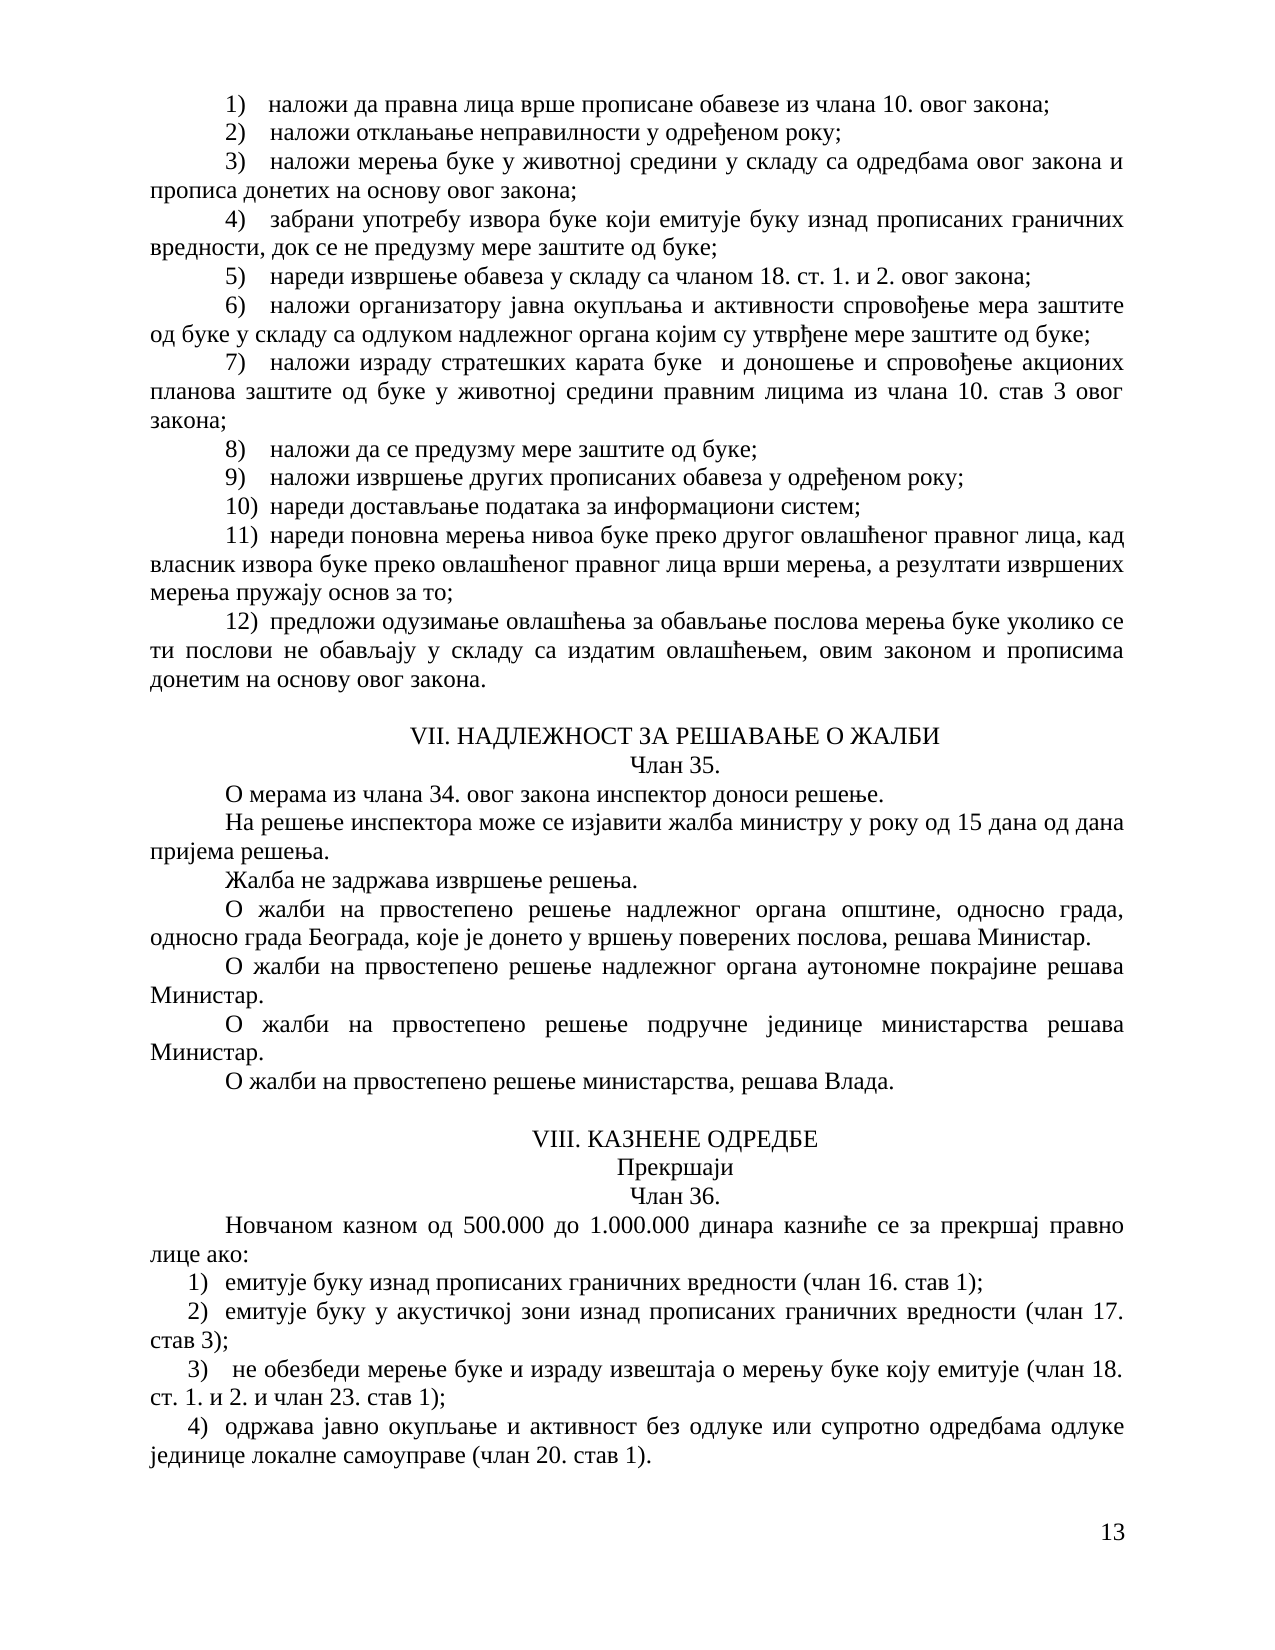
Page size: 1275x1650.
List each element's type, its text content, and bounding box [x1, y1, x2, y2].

text VIII. КАЗНЕНЕ ОДРЕДБЕ [150, 1124, 1125, 1152]
list наложи да се предузму мере заштите од буке; [150, 434, 1125, 462]
list наложи извршење других прописаних обавеза у одређеном року; [150, 462, 1125, 491]
text О жалби на првостепено решење министарства, решава Влада. [150, 1066, 1125, 1095]
list нареди достављање података за информациони систем; [150, 491, 1125, 520]
list наложи организатору јавна окупљања и активности спровођење мера заштите од буке у складу са одлуком надлежног органа којим су утврђене мере заштите од буке; [150, 290, 1125, 347]
text Прекршаји [150, 1152, 1125, 1181]
list не обезбеди мерење буке и израду извештаја о мерењу буке коју емитује (члан 18. ст. 1. и 2. и члан 23. став 1); [150, 1354, 1125, 1411]
text Члан 35. [150, 750, 1125, 779]
text Члан 36. [150, 1181, 1125, 1210]
text На решење инспектора може се изјавити жалба министру у року од 15 дана од дана пријема решења. [150, 807, 1125, 865]
list наложи мерења буке у животној средини у складу са одредбама овог закона и прописа донетих на основу овог закона; [150, 146, 1125, 204]
list нареди поновна мерења нивоа буке преко другог овлашћеног правног лица, кад власник извора буке преко овлашћеног правног лица врши мерења, а резултати извршених мерења пружају основ за то; [150, 520, 1125, 606]
text VII. НАДЛЕЖНОСТ ЗА РЕШАВАЊЕ О ЖАЛБИ [150, 721, 1125, 750]
list емитује буку у акустичкој зони изнад прописаних граничних вредности (члан 17. став 3); [150, 1296, 1125, 1354]
text О жалби на првостепено решење надлежног органа општине, односно града, односно града Београда, које је донето у вршењу поверених послова, решава Министар. [150, 894, 1125, 951]
text О мерама из члана 34. овог закона инспектор доноси решење. [150, 779, 1125, 807]
text Новчаном казном од 500.000 до 1.000.000 динара казниће се за прекршај правно лице ако: [150, 1210, 1125, 1267]
list одржава јавно окупљање и активност без одлуке или супротно одредбама одлуке јединице локалне самоуправе (члан 20. став 1). [150, 1411, 1125, 1469]
list наложи израду стратешких карата буке и доношење и спровођење акционих планова заштите од буке у животној средини правним лицима из члана 10. став 3 овог закона; [150, 347, 1125, 434]
list наложи отклањање неправилности у одређеном року; [150, 117, 1125, 146]
text Жалба не задржава извршење решења. [150, 865, 1125, 894]
list предложи одузимање овлашћења за обављање послова мерења буке уколико се ти послови не обављају у складу са издатим овлашћењем, овим законом и прописима донетим на основу овог закона. [150, 606, 1125, 692]
text О жалби на првостепено решење подручне јединице министарства решава Министар. [150, 1009, 1125, 1066]
text О жалби на првостепено решење надлежног органа аутономне покрајине решава Министар. [150, 951, 1125, 1009]
list емитује буку изнад прописаних граничних вредности (члан 16. став 1); [187, 1267, 1125, 1296]
list наложи да правна лица врше прописане обавезе из члана 10. овог закона; [150, 89, 1125, 117]
list нареди извршење обавеза у складу са чланом 18. ст. 1. и 2. овог закона; [150, 261, 1125, 290]
list забрани употребу извора буке који емитује буку изнад прописаних граничних вредности, док се не предузму мере заштите од буке; [150, 204, 1125, 261]
